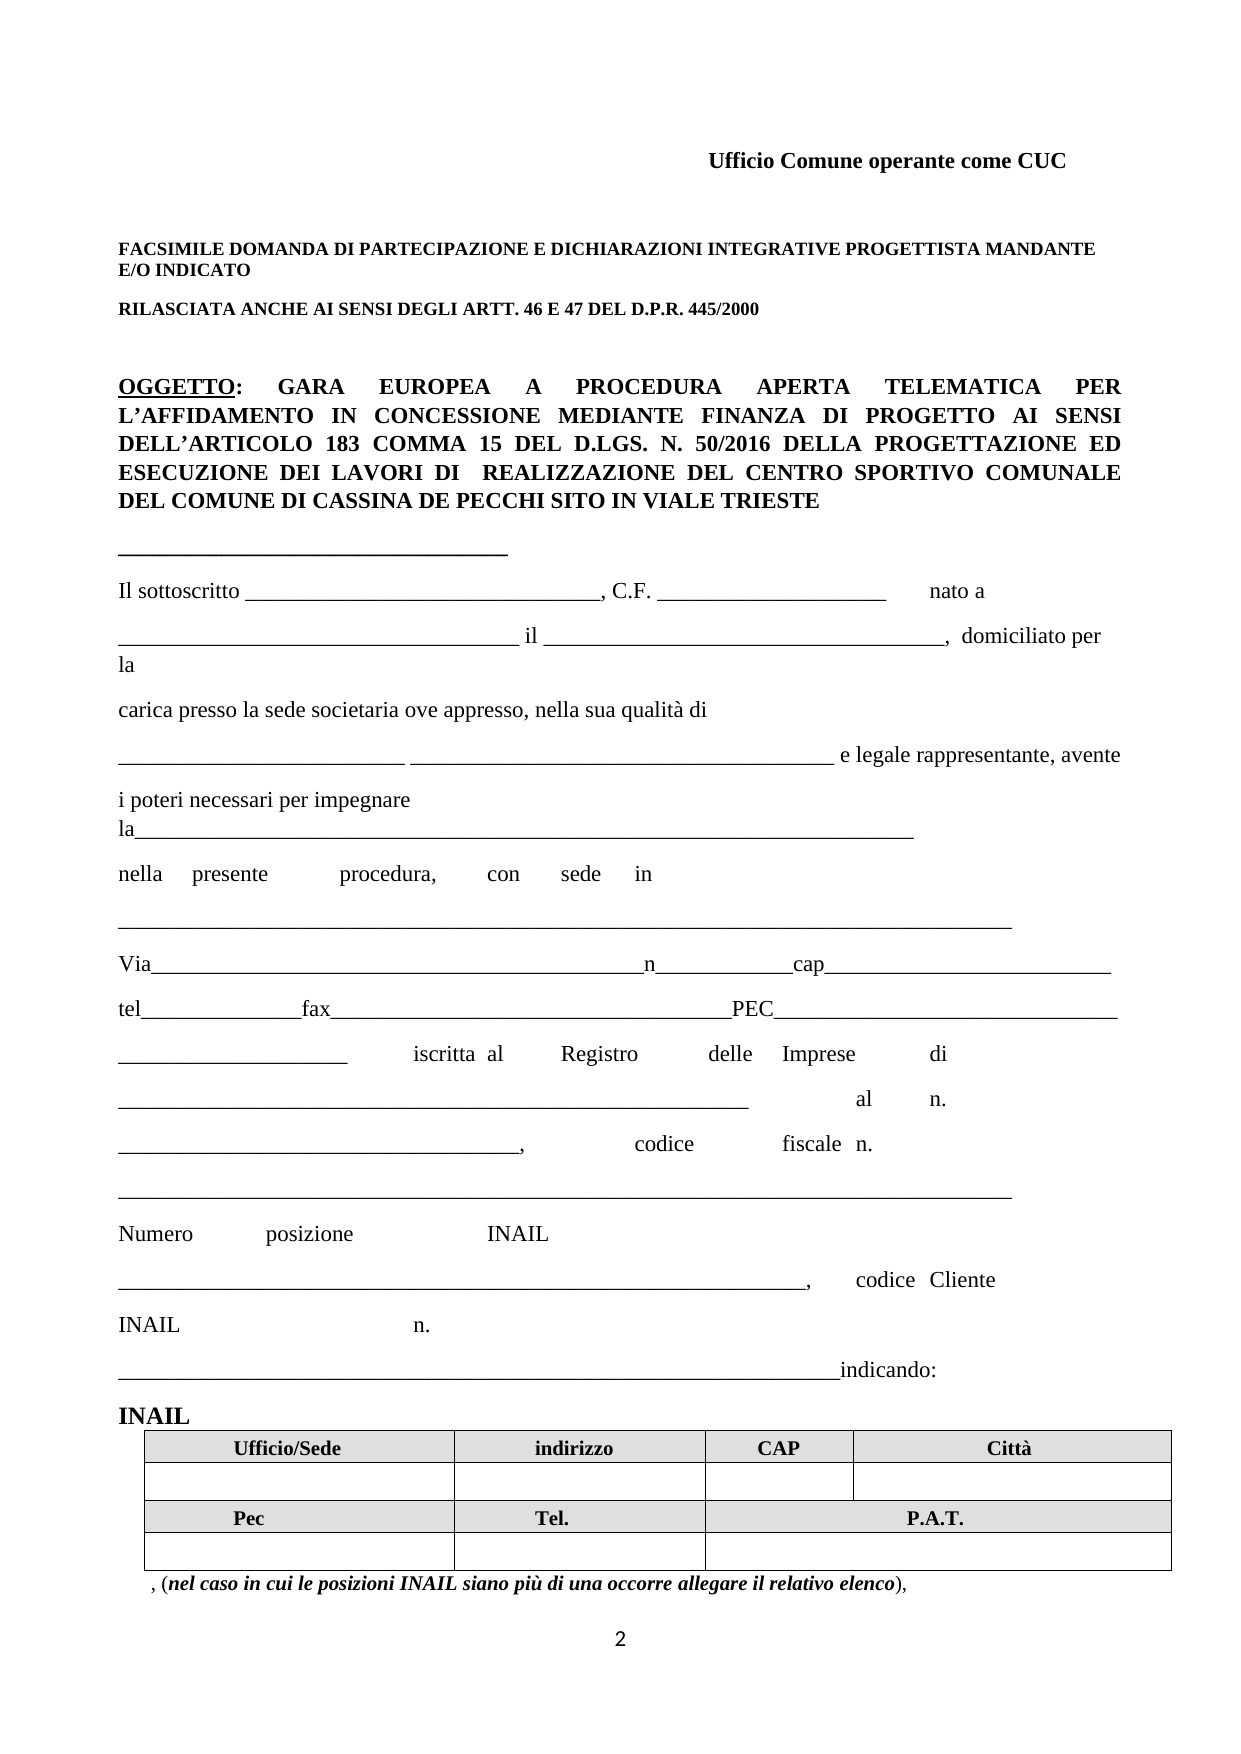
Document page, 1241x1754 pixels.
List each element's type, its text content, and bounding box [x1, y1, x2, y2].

text Ufficio Comune operante come CUC [634, 148, 1122, 174]
table_header indirizzo [455, 1431, 705, 1462]
text ______________________________________________________________________________ [118, 1175, 1122, 1202]
subtitle INAIL [118, 1401, 1122, 1430]
table_cell [455, 1533, 705, 1570]
text INAIL n. [118, 1311, 1122, 1337]
table_cell [706, 1463, 853, 1500]
table_header Ufficio/Sede [145, 1431, 454, 1462]
text Il sottoscritto _______________________________, C.F. ____________________ nato a [118, 577, 1122, 604]
text ___________________________________, codice fiscale n. [118, 1130, 1122, 1157]
table_cell [854, 1463, 1171, 1500]
text i poteri necessari per impegnare la____________________________________________________________________ [118, 786, 1122, 841]
table_header Città [854, 1431, 1171, 1462]
subtitle , (nel caso in cui le posizioni INAIL siano più di una occorre allegare il relativo elenco), [151, 1571, 1122, 1595]
text RILASCIATA ANCHE AI SENSI DEGLI ARTT. 46 E 47 DEL D.P.R. 445/2000 [118, 298, 1122, 319]
text __________________________________ [118, 532, 1122, 558]
text ____________________ iscritta al Registro delle Imprese di [118, 1040, 1122, 1066]
table_cell [455, 1463, 705, 1500]
text ___________________________________ il ___________________________________, domiciliato per la [118, 622, 1122, 677]
text _________________________ _____________________________________ e legale rappresentante, avente [118, 741, 1122, 767]
table_cell [145, 1533, 454, 1570]
text ______________________________________________________________________________ [118, 905, 1122, 931]
text Via___________________________________________n____________cap_________________________ [118, 950, 1122, 976]
table_cell P.A.T. [706, 1501, 1171, 1532]
text _______________________________________________________________indicando: [118, 1356, 1122, 1382]
table_cell Tel. [455, 1501, 705, 1532]
text _______________________________________________________ al n. [118, 1085, 1122, 1112]
table_header CAP [706, 1431, 853, 1462]
text ____________________________________________________________, codice Cliente [118, 1266, 1122, 1292]
table_cell [706, 1533, 1171, 1570]
text tel______________fax___________________________________PEC______________________________ [118, 995, 1122, 1021]
table_cell [145, 1463, 454, 1500]
text FACSIMILE DOMANDA DI PARTECIPAZIONE E DICHIARAZIONI INTEGRATIVE PROGETTISTA MANDANTE E/O INDICATO [118, 238, 1122, 281]
text Numero posizione INAIL [118, 1221, 1122, 1247]
text carica presso la sede societaria ove appresso, nella sua qualità di [118, 696, 1122, 722]
table_cell Pec [145, 1501, 454, 1532]
text OGGETTO: GARA EUROPEA A PROCEDURA APERTA TELEMATICA PER L’AFFIDAMENTO IN CONCESSIONE MEDIANTE FINANZA DI PROGETTO AI SENSI DELL’ARTICOLO 183 COMMA 15 DEL D.LGS. N. 50/2016 DELLA PROGETTAZIONE ED ESECUZIONE DEI LAVORI DI REALIZZAZIONE DEL CENTRO SPORTIVO COMUNALE DEL COMUNE DI CASSINA DE PECCHI SITO IN VIALE TRIESTE [118, 373, 1122, 513]
text nella presente procedura, con sede in [118, 860, 1122, 886]
